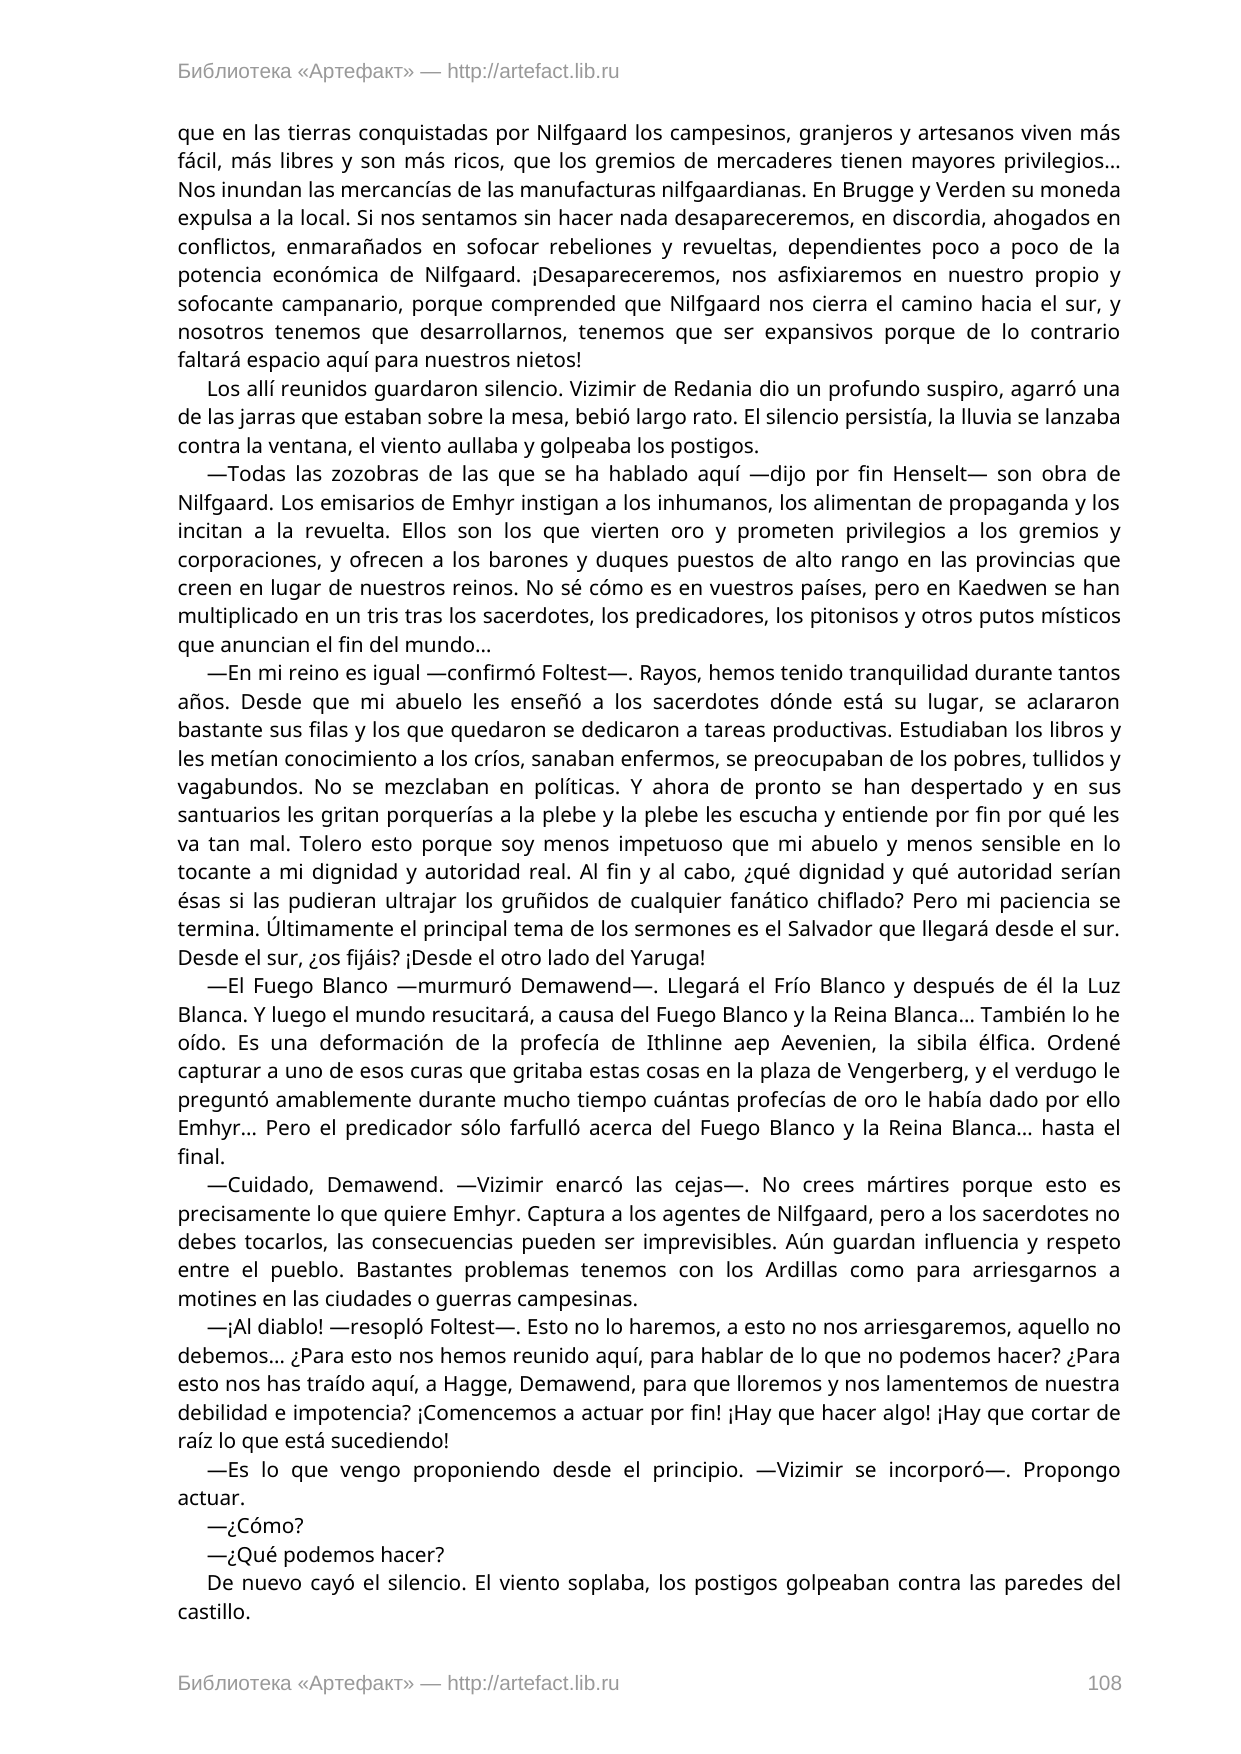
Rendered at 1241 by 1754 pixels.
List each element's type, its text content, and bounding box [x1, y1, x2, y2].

text —Es lo que vengo proponiendo desde el principio. —Vizimir se incorporó—. Propongo actuar. [177, 1455, 1122, 1512]
text —En mi reino es igual —confirmó Foltest—. Rayos, hemos tenido tranquilidad durante tantos años. Desde que mi abuelo les enseñó a los sacerdotes dónde está su lugar, se aclararon bastante sus filas y los que quedaron se dedicaron a tareas productivas. Estudiaban los libros y les metían conocimiento a los críos, sanaban enfermos, se preocupaban de los pobres, tullidos y vagabundos. No se mezclaban en políticas. Y ahora de pronto se han despertado y en sus santuarios les gritan porquerías a la plebe y la plebe les escucha y entiende por fin por qué les va tan mal. Tolero esto porque soy menos impetuoso que mi abuelo y menos sensible en lo tocante a mi dignidad y autoridad real. Al fin y al cabo, ¿qué dignidad y qué autoridad serían ésas si las pudieran ultrajar los gruñidos de cualquier fanático chiflado? Pero mi paciencia se termina. Últimamente el principal tema de los sermones es el Salvador que llegará desde el sur. Desde el sur, ¿os fijáis? ¡Desde el otro lado del Yaruga! [177, 658, 1122, 971]
text Los allí reunidos guardaron silencio. Vizimir de Redania dio un profundo suspiro, agarró una de las jarras que estaban sobre la mesa, bebió largo rato. El silencio persistía, la lluvia se lanzaba contra la ventana, el viento aullaba y golpeaba los postigos. [177, 374, 1122, 459]
text —El Fuego Blanco —murmuró Demawend—. Llegará el Frío Blanco y después de él la Luz Blanca. Y luego el mundo resucitará, a causa del Fuego Blanco y la Reina Blanca… También lo he oído. Es una deformación de la profecía de Ithlinne aep Aevenien, la sibila élfica. Ordené capturar a uno de esos curas que gritaba estas cosas en la plaza de Vengerberg, y el verdugo le preguntó amablemente durante mucho tiempo cuántas profecías de oro le había dado por ello Emhyr… Pero el predicador sólo farfulló acerca del Fuego Blanco y la Reina Blanca… hasta el final. [177, 971, 1122, 1170]
text De nuevo cayó el silencio. El viento soplaba, los postigos golpeaban contra las paredes del castillo. [177, 1568, 1122, 1625]
text —¡Al diablo! —resopló Foltest—. Esto no lo haremos, a esto no nos arriesgaremos, aquello no debemos… ¿Para esto nos hemos reunido aquí, para hablar de lo que no podemos hacer? ¿Para esto nos has traído aquí, a Hagge, Demawend, para que lloremos y nos lamentemos de nuestra debilidad e impotencia? ¡Comencemos a actuar por fin! ¡Hay que hacer algo! ¡Hay que cortar de raíz lo que está sucediendo! [177, 1312, 1122, 1455]
text —Cuidado, Demawend. —Vizimir enarcó las cejas—. No crees mártires porque esto es precisamente lo que quiere Emhyr. Captura a los agentes de Nilfgaard, pero a los sacerdotes no debes tocarlos, las consecuencias pueden ser imprevisibles. Aún guardan influencia y respeto entre el pueblo. Bastantes problemas tenemos con los Ardillas como para arriesgarnos a motines en las ciudades o guerras campesinas. [177, 1170, 1122, 1312]
text —¿Cómo? [177, 1512, 1122, 1540]
text —Todas las zozobras de las que se ha hablado aquí —dijo por fin Henselt— son obra de Nilfgaard. Los emisarios de Emhyr instigan a los inhumanos, los alimentan de propaganda y los incitan a la revuelta. Ellos son los que vierten oro y prometen privilegios a los gremios y corporaciones, y ofrecen a los barones y duques puestos de alto rango en las provincias que creen en lugar de nuestros reinos. No sé cómo es en vuestros países, pero en Kaedwen se han multiplicado en un tris tras los sacerdotes, los predicadores, los pitonisos y otros putos místicos que anuncian el fin del mundo… [177, 459, 1122, 658]
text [177, 118, 1122, 374]
text —¿Qué podemos hacer? [177, 1540, 1122, 1568]
